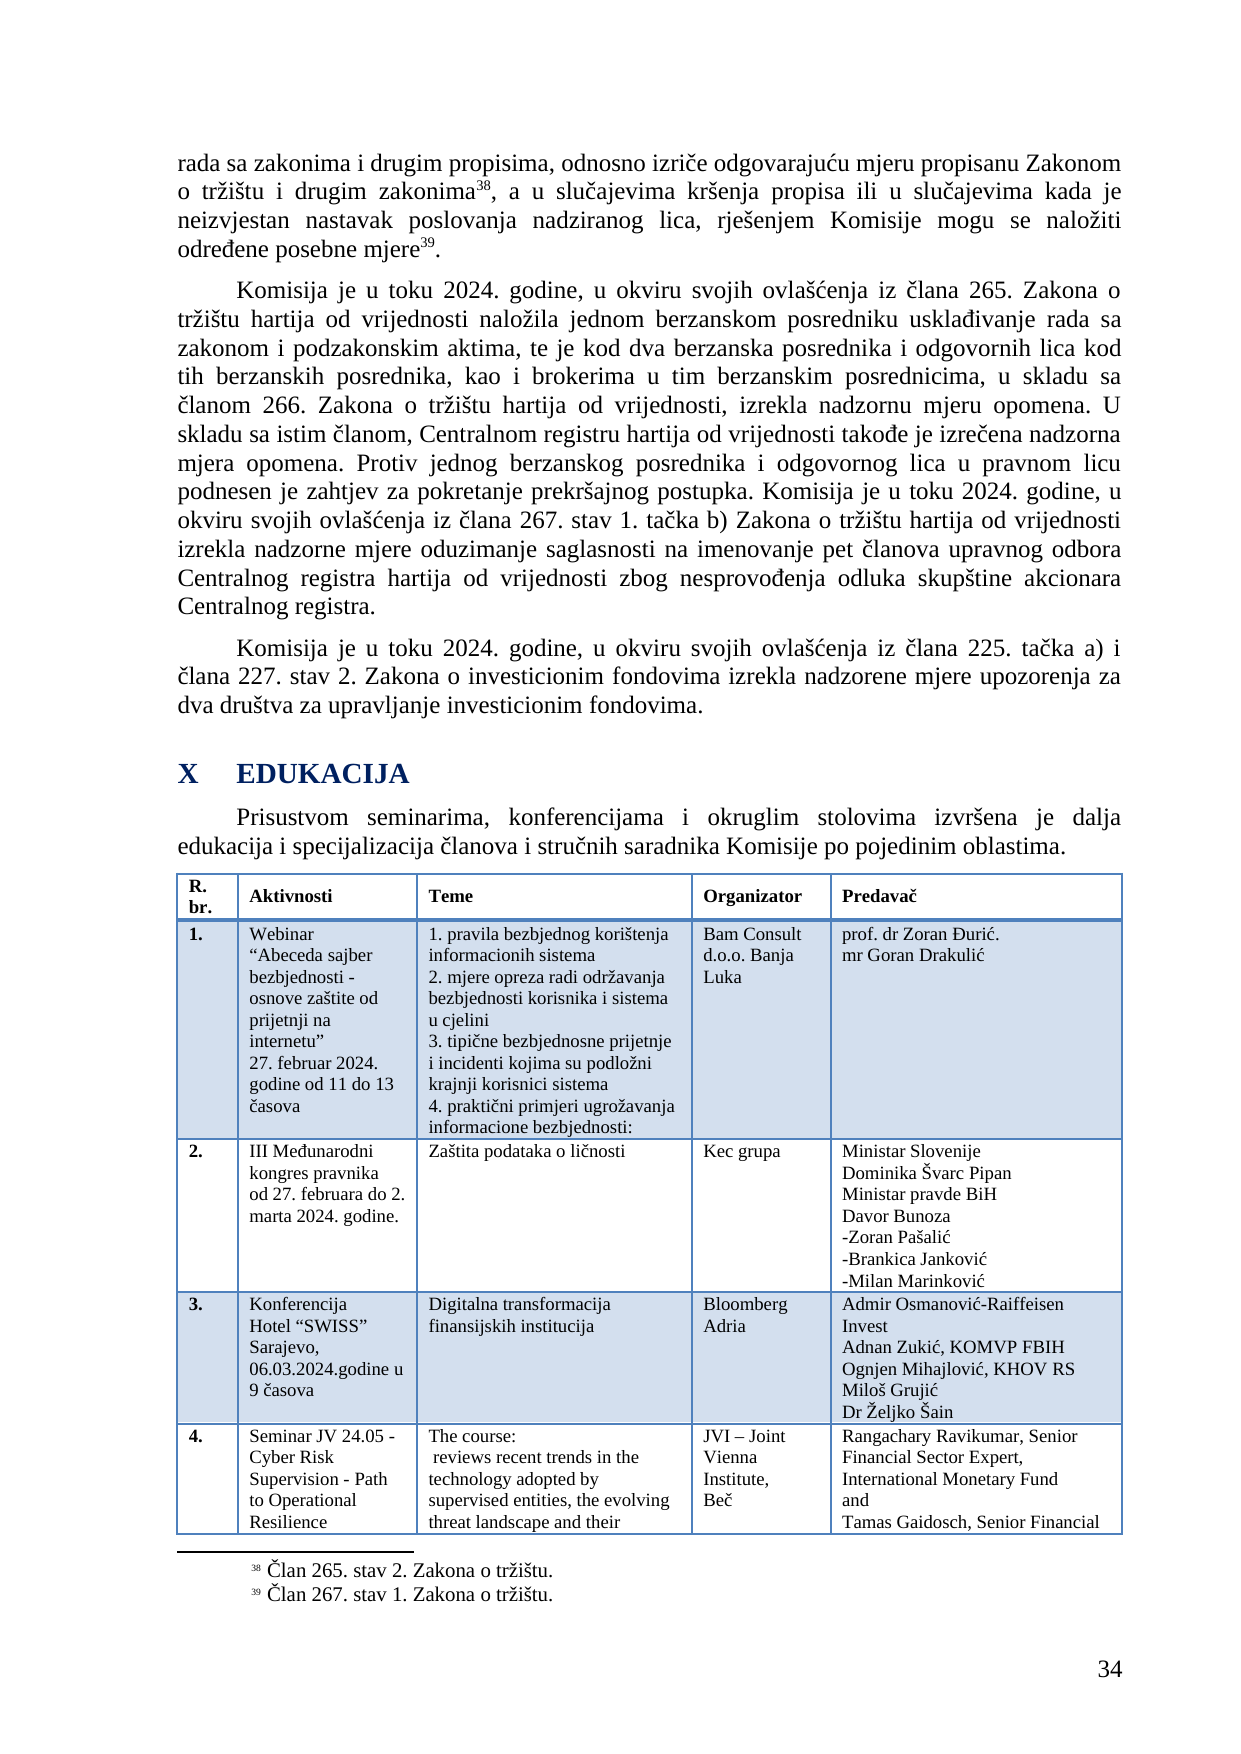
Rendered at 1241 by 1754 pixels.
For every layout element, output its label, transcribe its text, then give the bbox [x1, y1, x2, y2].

table_header Teme [418, 875, 691, 918]
table_cell Bam Consult d.o.o. Banja Luka [693, 922, 830, 1138]
subtitle EDUKACIJA [177, 756, 1122, 790]
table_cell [832, 1425, 1121, 1532]
table_cell Admir Osmanović-Raiffeisen Invest Adnan Zukić, KOMVP FBIH Ognjen Mihajlović, KHOV RS Miloš Grujić Dr Želјko Šain [832, 1293, 1121, 1422]
table_header Predavač [832, 875, 1121, 918]
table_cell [418, 1425, 691, 1532]
table_cell Webinar “Abeceda sajber bezbjednosti - osnove zaštite od prijetnji na internetu” 27. februar 2024. godine od 11 do 13 časova [239, 922, 416, 1138]
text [177, 148, 1122, 263]
table_cell Zaštita podataka o ličnosti [418, 1140, 691, 1291]
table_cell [239, 1425, 416, 1532]
text Komisija je u toku 2024. godine, u okviru svojih ovlašćenja iz člana 265. Zakona o tržištu hartija od vrijednosti naložila jednom berzanskom posredniku usklađivanje rada sa zakonom i podzakonskim aktima, te je kod dva berzanska posrednika i odgovornih lica kod tih berzanskih posrednika, kao i brokerima u tim berzanskim posrednicima, u skladu sa članom 266. Zakona o tržištu hartija od vrijednosti, izrekla nadzornu mjeru opomena. U skladu sa istim članom, Centralnom registru hartija od vrijednosti takođe je izrečena nadzorna mjera opomena. Protiv jednog berzanskog posrednika i odgovornog lica u pravnom licu podnesen je zahtjev za pokretanje prekršajnog postupka. Komisija je u toku 2024. godine, u okviru svojih ovlašćenja iz člana 267. stav 1. tačka b) Zakona o tržištu hartija od vrijednosti izrekla nadzorne mjere oduzimanje saglasnosti na imenovanje pet članova upravnog odbora Centralnog registra hartija od vrijednosti zbog nesprovođenja odluka skupštine akcionara Centralnog registra. [177, 275, 1122, 620]
table_cell JVI – Joint Vienna Institute, Beč [693, 1425, 830, 1532]
table_header Aktivnosti [239, 875, 416, 918]
table_header Organizator [693, 875, 830, 918]
table_cell 1. [178, 922, 237, 1138]
table_cell 4. [178, 1425, 237, 1532]
table_cell 3. [178, 1293, 237, 1422]
table_header R. br. [178, 875, 237, 918]
table_cell Digitalna transformacija finansijskih institucija [418, 1293, 691, 1422]
table_cell III Međunarodni kongres pravnika od 27. februara do 2. marta 2024. godine. [239, 1140, 416, 1291]
table_cell Ministar Slovenije Dominika Švarc Pipan Ministar pravde BiH Davor Bunoza -Zoran Pašalić -Brankica Janković -Milan Marinković [832, 1140, 1121, 1291]
table_cell 2. [178, 1140, 237, 1291]
text Komisija je u toku 2024. godine, u okviru svojih ovlašćenja iz člana 225. tačka a) i člana 227. stav 2. Zakona o investicionim fondovima izrekla nadzorene mjere upozorenja za dva društva za upravlјanje investicionim fondovima. [177, 633, 1122, 719]
table_cell Bloomberg Adria [693, 1293, 830, 1422]
table_cell 1. pravila bezbjednog korištenja informacionih sistema 2. mjere opreza radi održavanja bezbjednosti korisnika i sistema u cjelini 3. tipične bezbjednosne prijetnje i incidenti kojima su podložni krajnji korisnici sistema 4. praktični primjeri ugrožavanja informacione bezbjednosti: [418, 922, 691, 1138]
table_cell prof. dr Zoran Đurić. mr Goran Drakulić [832, 922, 1121, 1138]
table_cell Konferencija Hotel “SWISS” Sarajevo, 06.03.2024.godine u 9 časova [239, 1293, 416, 1422]
table_cell Kec grupa [693, 1140, 830, 1291]
text Prisustvom seminarima, konferencijama i okruglim stolovima izvršena je dalјa edukacija i specijalizacija članova i stručnih saradnika Komisije po pojedinim oblastima. [177, 802, 1122, 860]
